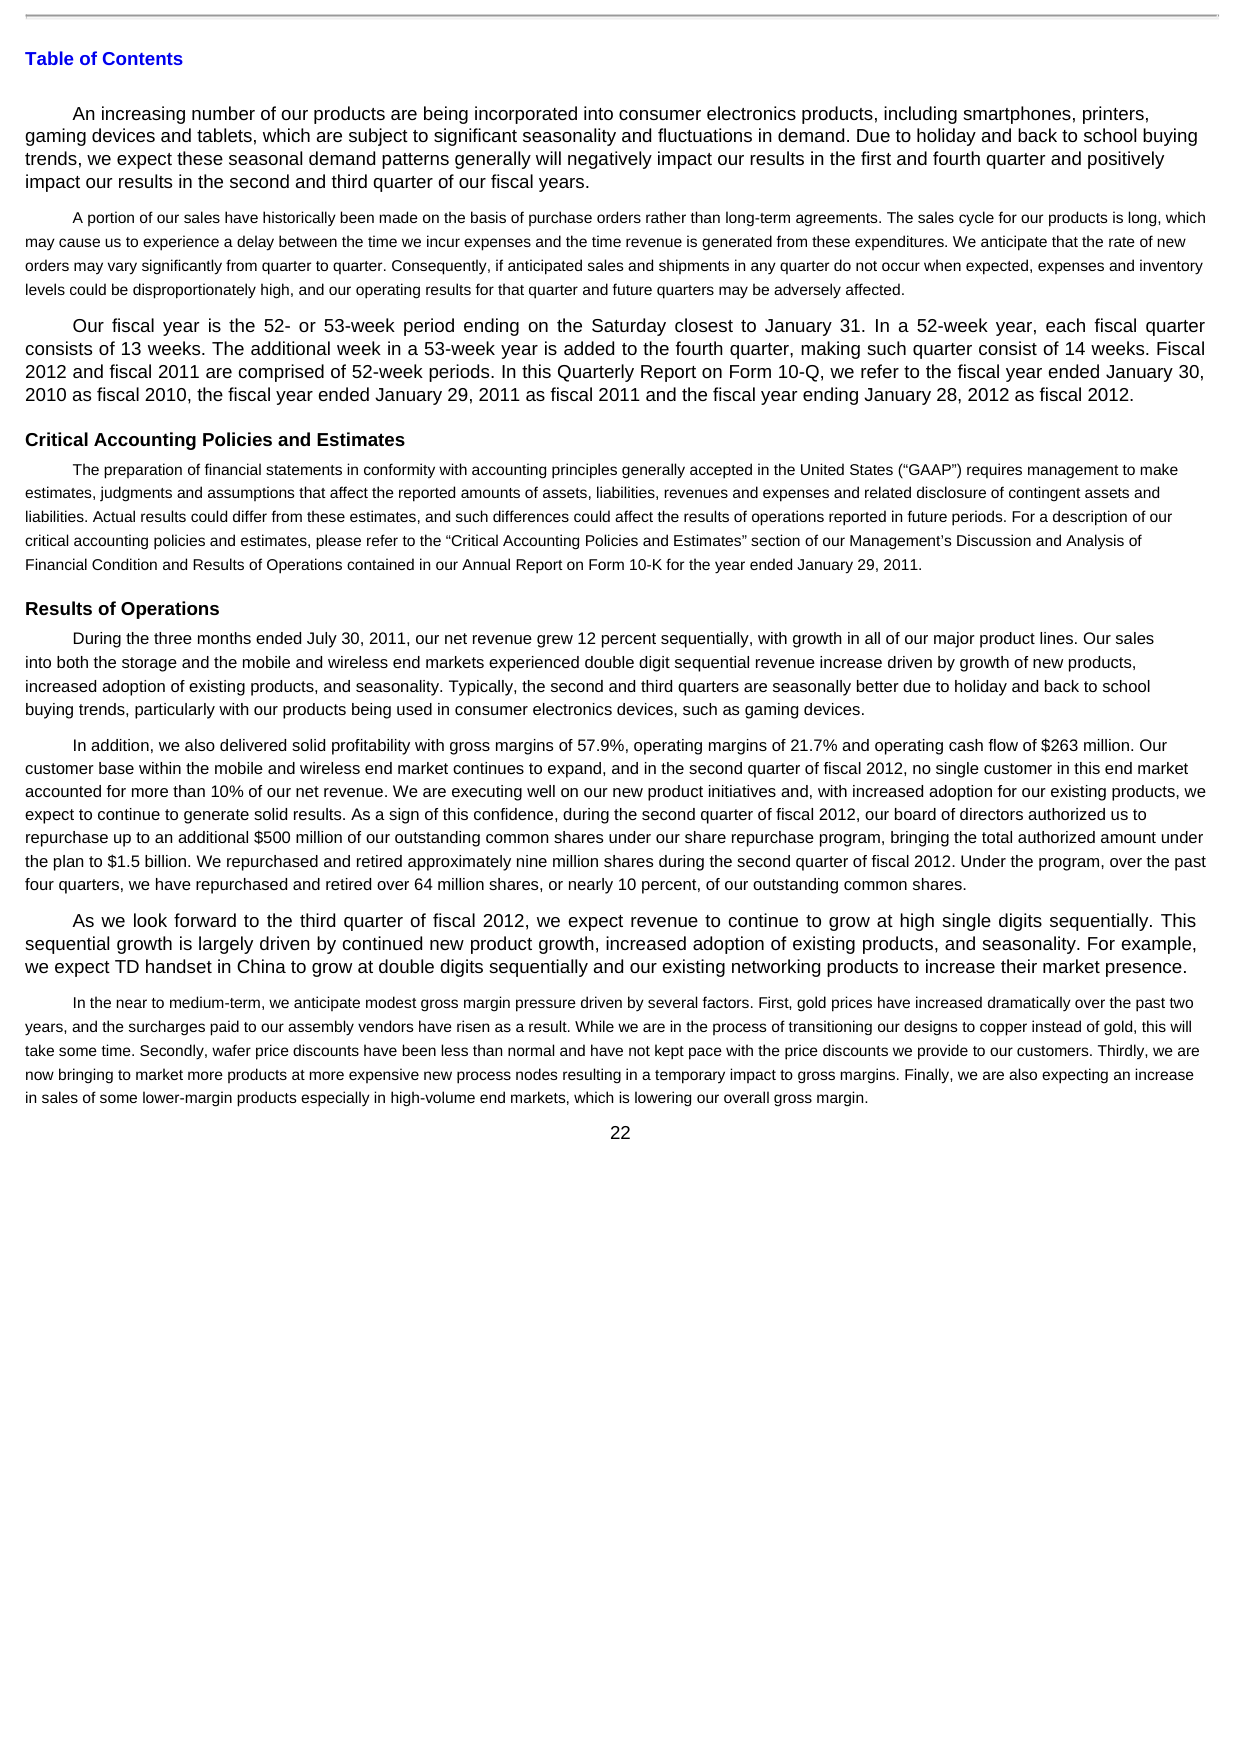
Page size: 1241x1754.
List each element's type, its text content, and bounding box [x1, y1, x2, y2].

text Results of Operations [25, 597, 1213, 619]
text A portion of our sales have historically been made on the basis of purchase orders rather than long-term agreements. The sales cycle for our products is long, which may cause us to experience a delay between the time we incur expenses and the time revenue is generated from these expenditures. We anticipate that the rate of new orders may vary significantly from quarter to quarter. Consequently, if anticipated sales and shipments in any quarter do not occur when expected, expenses and inventory levels could be disproportionately high, and our operating results for that quarter and future quarters may be adversely affected. [25, 208, 1213, 299]
text 22 [25, 1122, 1215, 1143]
text Critical Accounting Policies and Estimates [25, 429, 1213, 450]
text As we look forward to the third quarter of fiscal 2012, we expect revenue to continue to grow at high single digits sequentially. This sequential growth is largely driven by continued new product growth, increased adoption of existing products, and seasonality. For example, we expect TD handset in China to grow at double digits sequentially and our existing networking products to increase their market presence. [25, 910, 1199, 978]
text The preparation of financial statements in conformity with accounting principles generally accepted in the United States (“GAAP”) requires management to make estimates, judgments and assumptions that affect the reported amounts of assets, liabilities, revenues and expenses and related disclosure of contingent assets and liabilities. Actual results could differ from these estimates, and such differences could affect the results of operations reported in future periods. For a description of our critical accounting policies and estimates, please refer to the “Critical Accounting Policies and Estimates” section of our Management’s Discussion and Analysis of Financial Condition and Results of Operations contained in our Annual Report on Form 10-K for the year ended January 29, 2011. [25, 460, 1199, 573]
text An increasing number of our products are being incorporated into consumer electronics products, including smartphones, printers, gaming devices and tablets, which are subject to significant seasonality and fluctuations in demand. Due to holiday and back to school buying trends, we expect these seasonal demand patterns generally will negatively impact our results in the first and fourth quarter and positively impact our results in the second and third quarter of our fiscal years. [25, 102, 1205, 192]
text Table of Contents [25, 48, 1213, 69]
picture [23, 14, 1220, 21]
text During the three months ended July 30, 2011, our net revenue grew 12 percent sequentially, with growth in all of our major product lines. Our sales into both the storage and the mobile and wireless end markets experienced double digit sequential revenue increase driven by growth of new products, increased adoption of existing products, and seasonality. Typically, the second and third quarters are seasonally better due to holiday and back to school buying trends, particularly with our products being used in consumer electronics devices, such as gaming devices. [25, 629, 1186, 719]
text In addition, we also delivered solid profitability with gross margins of 57.9%, operating margins of 21.7% and operating cash flow of $263 million. Our customer base within the mobile and wireless end market continues to expand, and in the second quarter of fiscal 2012, no single customer in this end market accounted for more than 10% of our net revenue. We are executing well on our new product initiatives and, with increased adoption for our existing products, we expect to continue to generate solid results. As a sign of this confidence, during the second quarter of fiscal 2012, our board of directors authorized us to repurchase up to an additional $500 million of our outstanding common shares under our share repurchase program, bringing the total authorized amount under the plan to $1.5 billion. We repurchased and retired approximately nine million shares during the second quarter of fiscal 2012. Under the program, over the past four quarters, we have repurchased and retired over 64 million shares, or nearly 10 percent, of our outstanding common shares. [25, 736, 1207, 894]
text Our fiscal year is the 52- or 53-week period ending on the Saturday closest to January 31. In a 52-week year, each fiscal quarter consists of 13 weeks. The additional week in a 53-week year is added to the fourth quarter, making such quarter consist of 14 weeks. Fiscal 2012 and fiscal 2011 are comprised of 52-week periods. In this Quarterly Report on Form 10-Q, we refer to the fiscal year ended January 30, 2010 as fiscal 2010, the fiscal year ended January 29, 2011 as fiscal 2011 and the fiscal year ending January 28, 2012 as fiscal 2012. [25, 315, 1207, 405]
text In the near to medium-term, we anticipate modest gross margin pressure driven by several factors. First, gold prices have increased dramatically over the past two years, and the surcharges paid to our assembly vendors have risen as a result. While we are in the process of transitioning our designs to copper instead of gold, this will take some time. Secondly, wafer price discounts have been less than normal and have not kept pace with the price discounts we provide to our customers. Thirdly, we are now bringing to market more products at more expensive new process nodes resulting in a temporary impact to gross margins. Finally, we are also expecting an increase in sales of some lower-margin products especially in high-volume end markets, which is lowering our overall gross margin. [25, 994, 1211, 1107]
